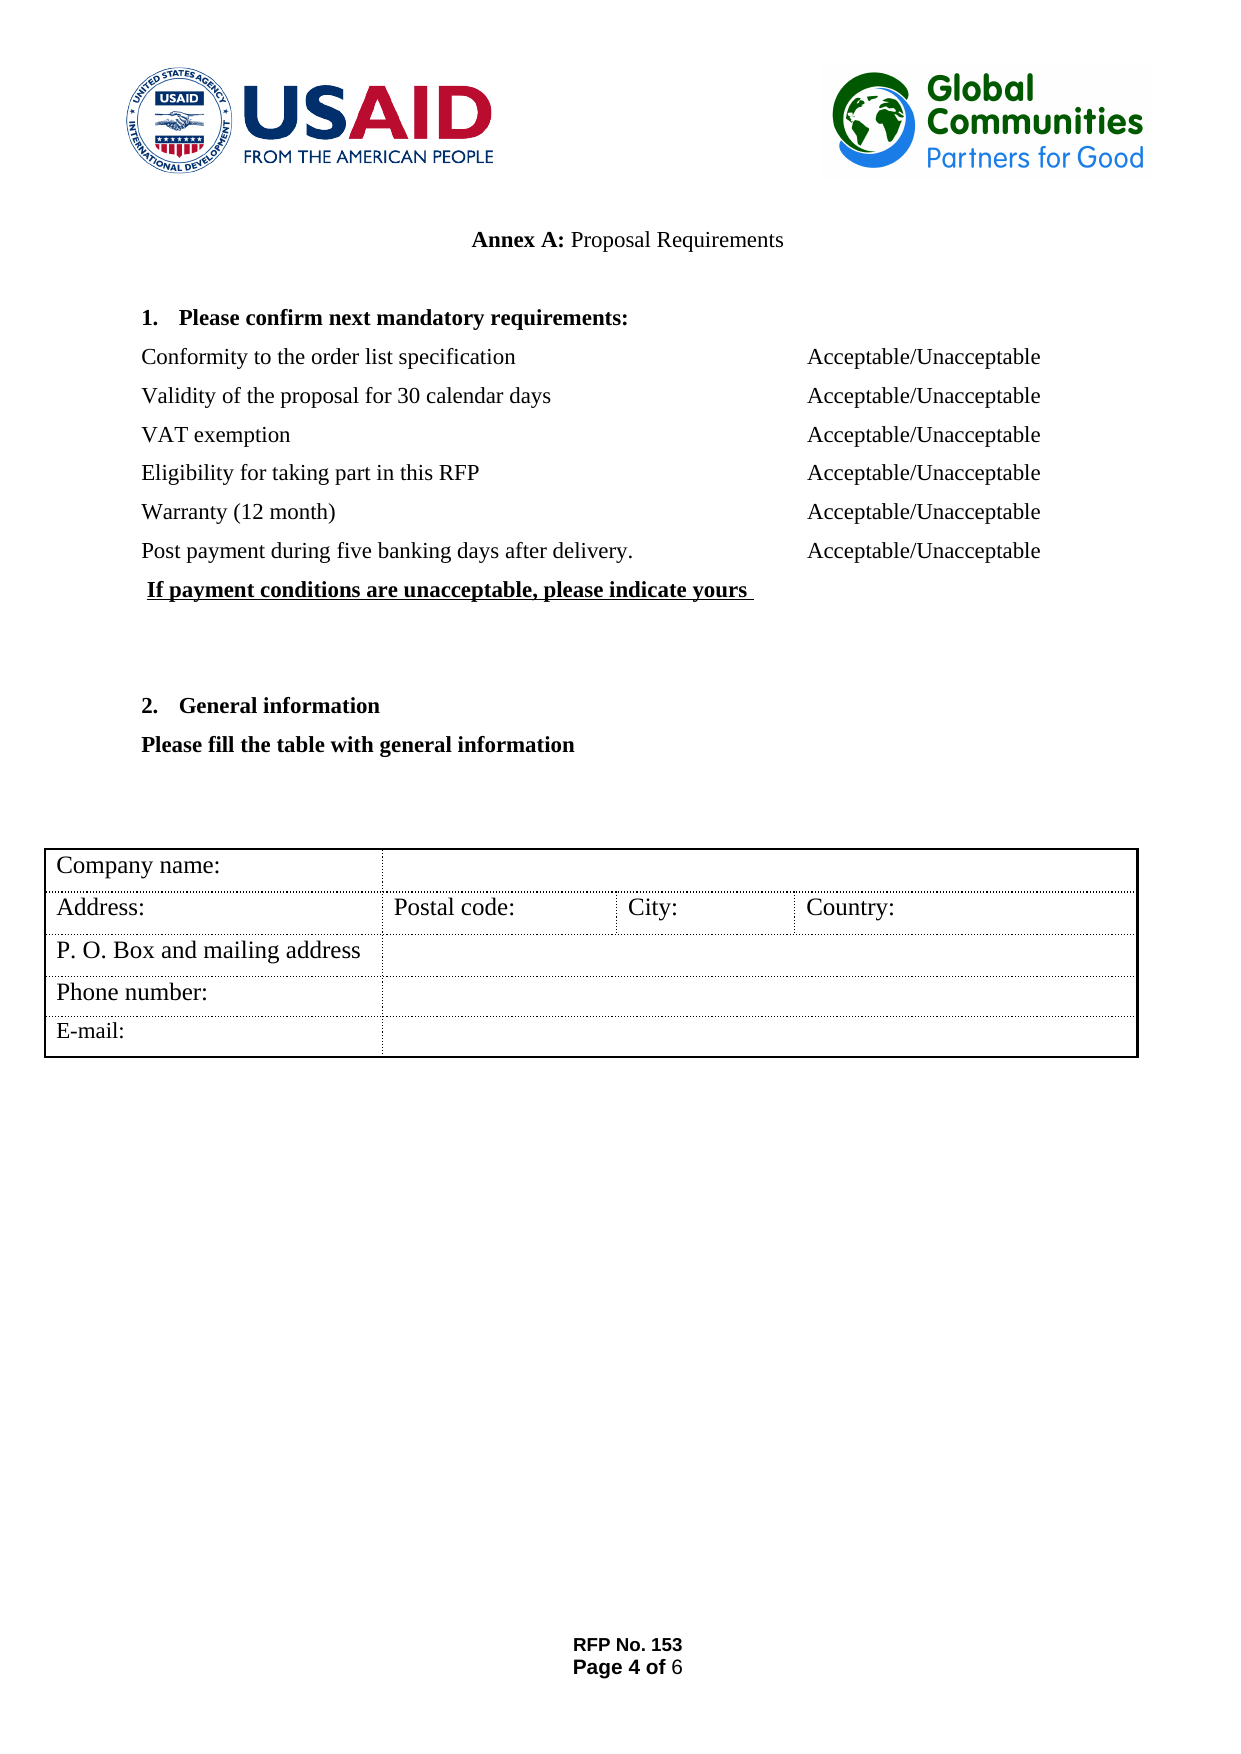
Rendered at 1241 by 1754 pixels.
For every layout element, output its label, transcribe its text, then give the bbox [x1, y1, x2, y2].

picture [113, 45, 500, 190]
list General information [141, 693, 1152, 719]
table_cell E-mail: [46, 1016, 382, 1056]
list Please confirm next mandatory requirements: [141, 304, 1152, 330]
table_cell P. O. Box and mailing address [46, 934, 382, 976]
text Warranty (12 month) Acceptable/Unacceptable [141, 498, 1152, 525]
table_cell [382, 976, 1136, 1016]
table_cell City: [617, 891, 795, 934]
table_cell Country: [795, 891, 1136, 934]
text Annex A: Proposal Requirements [103, 226, 1152, 253]
picture [821, 62, 1153, 179]
table_cell Address: [46, 891, 382, 934]
text Validity of the proposal for 30 calendar days Acceptable/Unacceptable [141, 382, 1152, 408]
table_cell Postal code: [382, 891, 617, 934]
table_header [382, 850, 1136, 891]
table_header Company name: [46, 850, 382, 891]
table_cell Phone number: [46, 976, 382, 1016]
text Eligibility for taking part in this RFP Acceptable/Unacceptable [141, 459, 1152, 486]
table_cell [382, 934, 1136, 976]
table_cell [382, 1016, 1136, 1056]
text Please fill the table with general information [141, 731, 1152, 758]
text VAT exemption Acceptable/Unacceptable [141, 421, 1152, 447]
text If payment conditions are unacceptable, please indicate yours [103, 576, 1152, 602]
text Conformity to the order list specification Acceptable/Unacceptable [141, 343, 1152, 369]
text Post payment during five banking days after delivery. Acceptable/Unacceptable [141, 537, 1152, 563]
